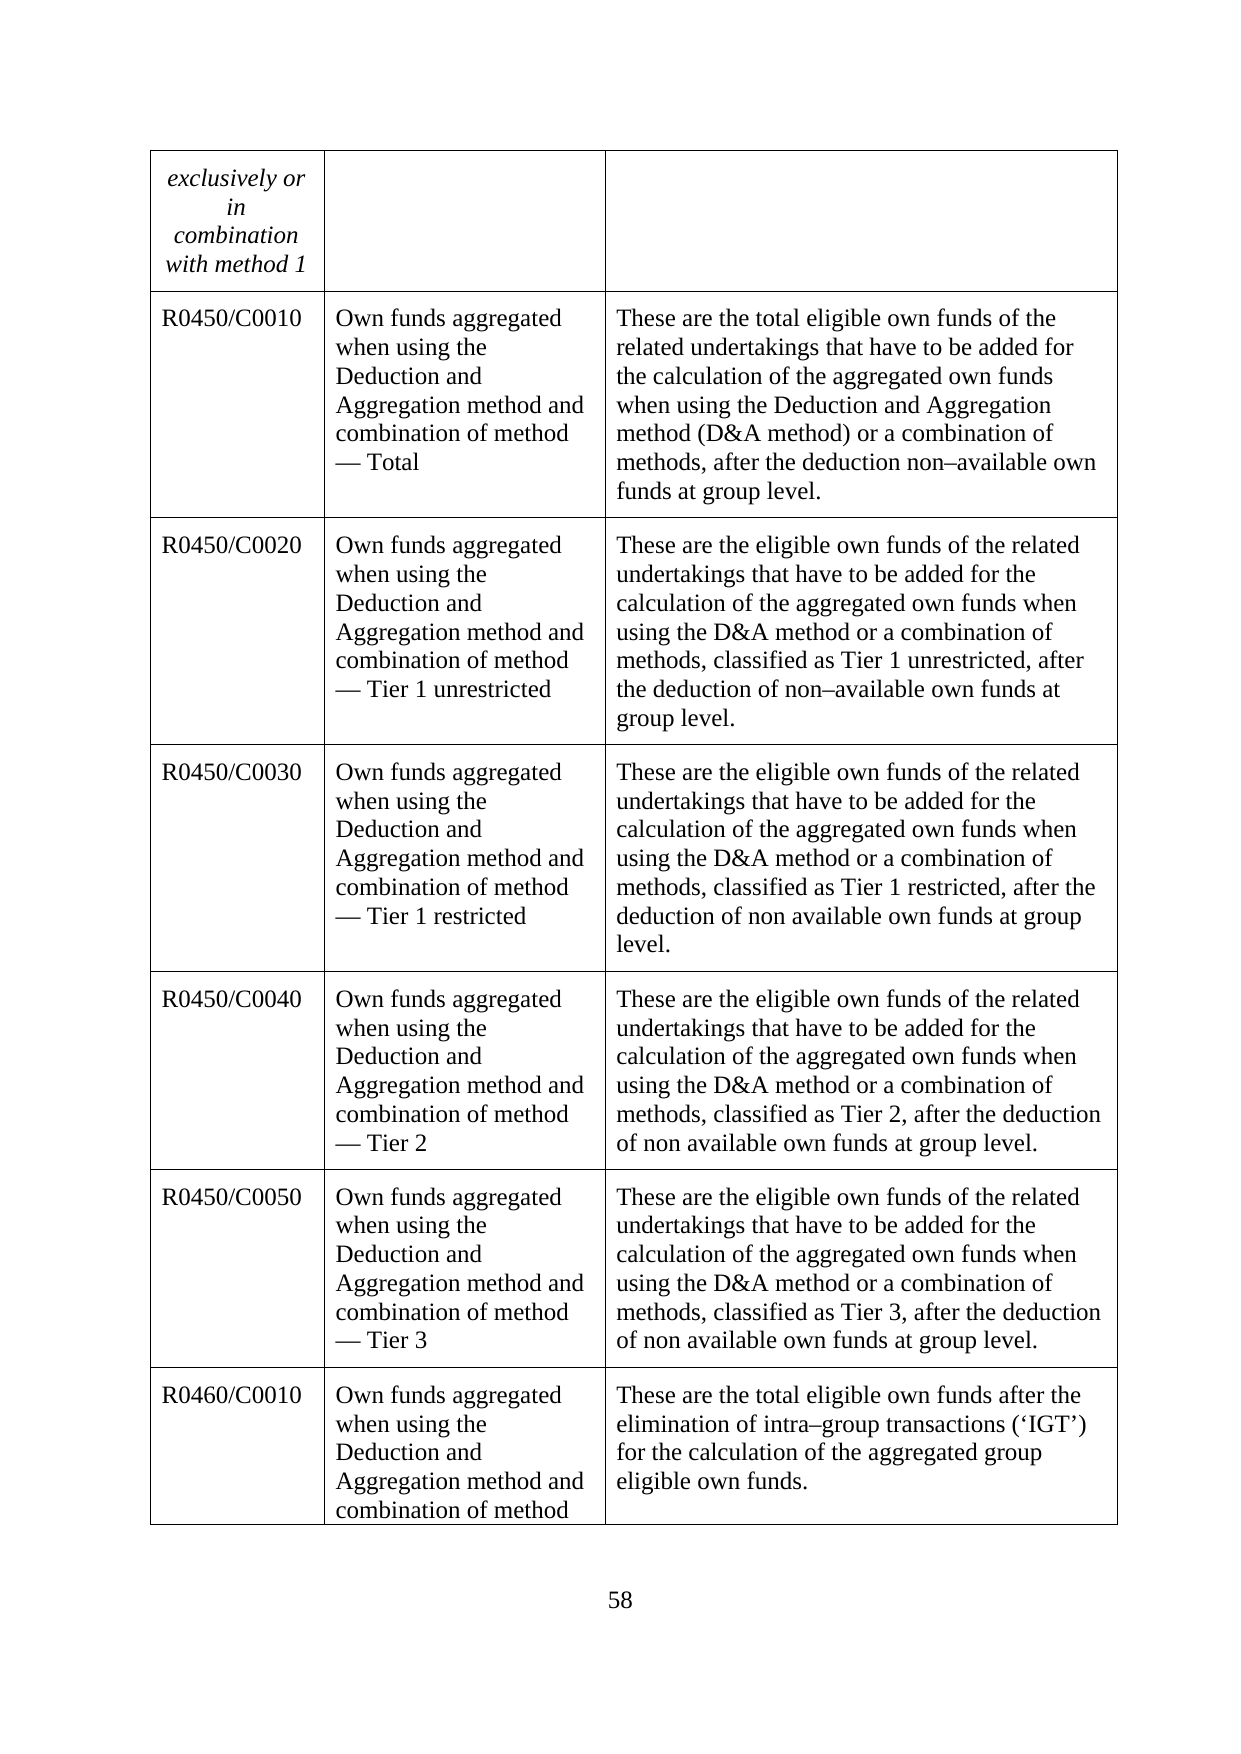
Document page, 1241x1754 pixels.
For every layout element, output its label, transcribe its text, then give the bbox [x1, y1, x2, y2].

table_cell These are the total eligible own funds of the related undertakings that have to be added for the calculation of the aggregated own funds when using the Deduction and Aggregation method (D&A method) or a combination of methods, after the deduction non–available own funds at group level. [606, 292, 1117, 517]
table_cell Own funds aggregated when using the Deduction and Aggregation method and combination of method — Total [325, 292, 605, 517]
table_cell Own funds aggregated when using the Deduction and Aggregation method and combination of method — Tier 1 unrestricted [325, 518, 605, 744]
table_cell R0460/C0010 [151, 1368, 324, 1524]
table_cell These are the eligible own funds of the related undertakings that have to be added for the calculation of the aggregated own funds when using the D&A method or a combination of methods, classified as Tier 1 unrestricted, after the deduction of non–available own funds at group level. [606, 518, 1117, 744]
table_cell R0450/C0030 [151, 745, 324, 971]
table_cell R0450/C0050 [151, 1170, 324, 1367]
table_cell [325, 1368, 605, 1524]
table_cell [151, 151, 324, 291]
table_cell Own funds aggregated when using the Deduction and Aggregation method and combination of method — Tier 3 [325, 1170, 605, 1367]
table_cell R0450/C0020 [151, 518, 324, 744]
table_cell [325, 151, 605, 291]
table_cell These are the eligible own funds of the related undertakings that have to be added for the calculation of the aggregated own funds when using the D&A method or a combination of methods, classified as Tier 1 restricted, after the deduction of non available own funds at group level. [606, 745, 1117, 971]
table_cell Own funds aggregated when using the Deduction and Aggregation method and combination of method — Tier 1 restricted [325, 745, 605, 971]
table_cell These are the eligible own funds of the related undertakings that have to be added for the calculation of the aggregated own funds when using the D&A method or a combination of methods, classified as Tier 2, after the deduction of non available own funds at group level. [606, 972, 1117, 1169]
table_cell [606, 151, 1117, 291]
table_cell R0450/C0040 [151, 972, 324, 1169]
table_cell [606, 1368, 1117, 1524]
table_cell Own funds aggregated when using the Deduction and Aggregation method and combination of method — Tier 2 [325, 972, 605, 1169]
table_cell These are the eligible own funds of the related undertakings that have to be added for the calculation of the aggregated own funds when using the D&A method or a combination of methods, classified as Tier 3, after the deduction of non available own funds at group level. [606, 1170, 1117, 1367]
table_cell R0450/C0010 [151, 292, 324, 517]
